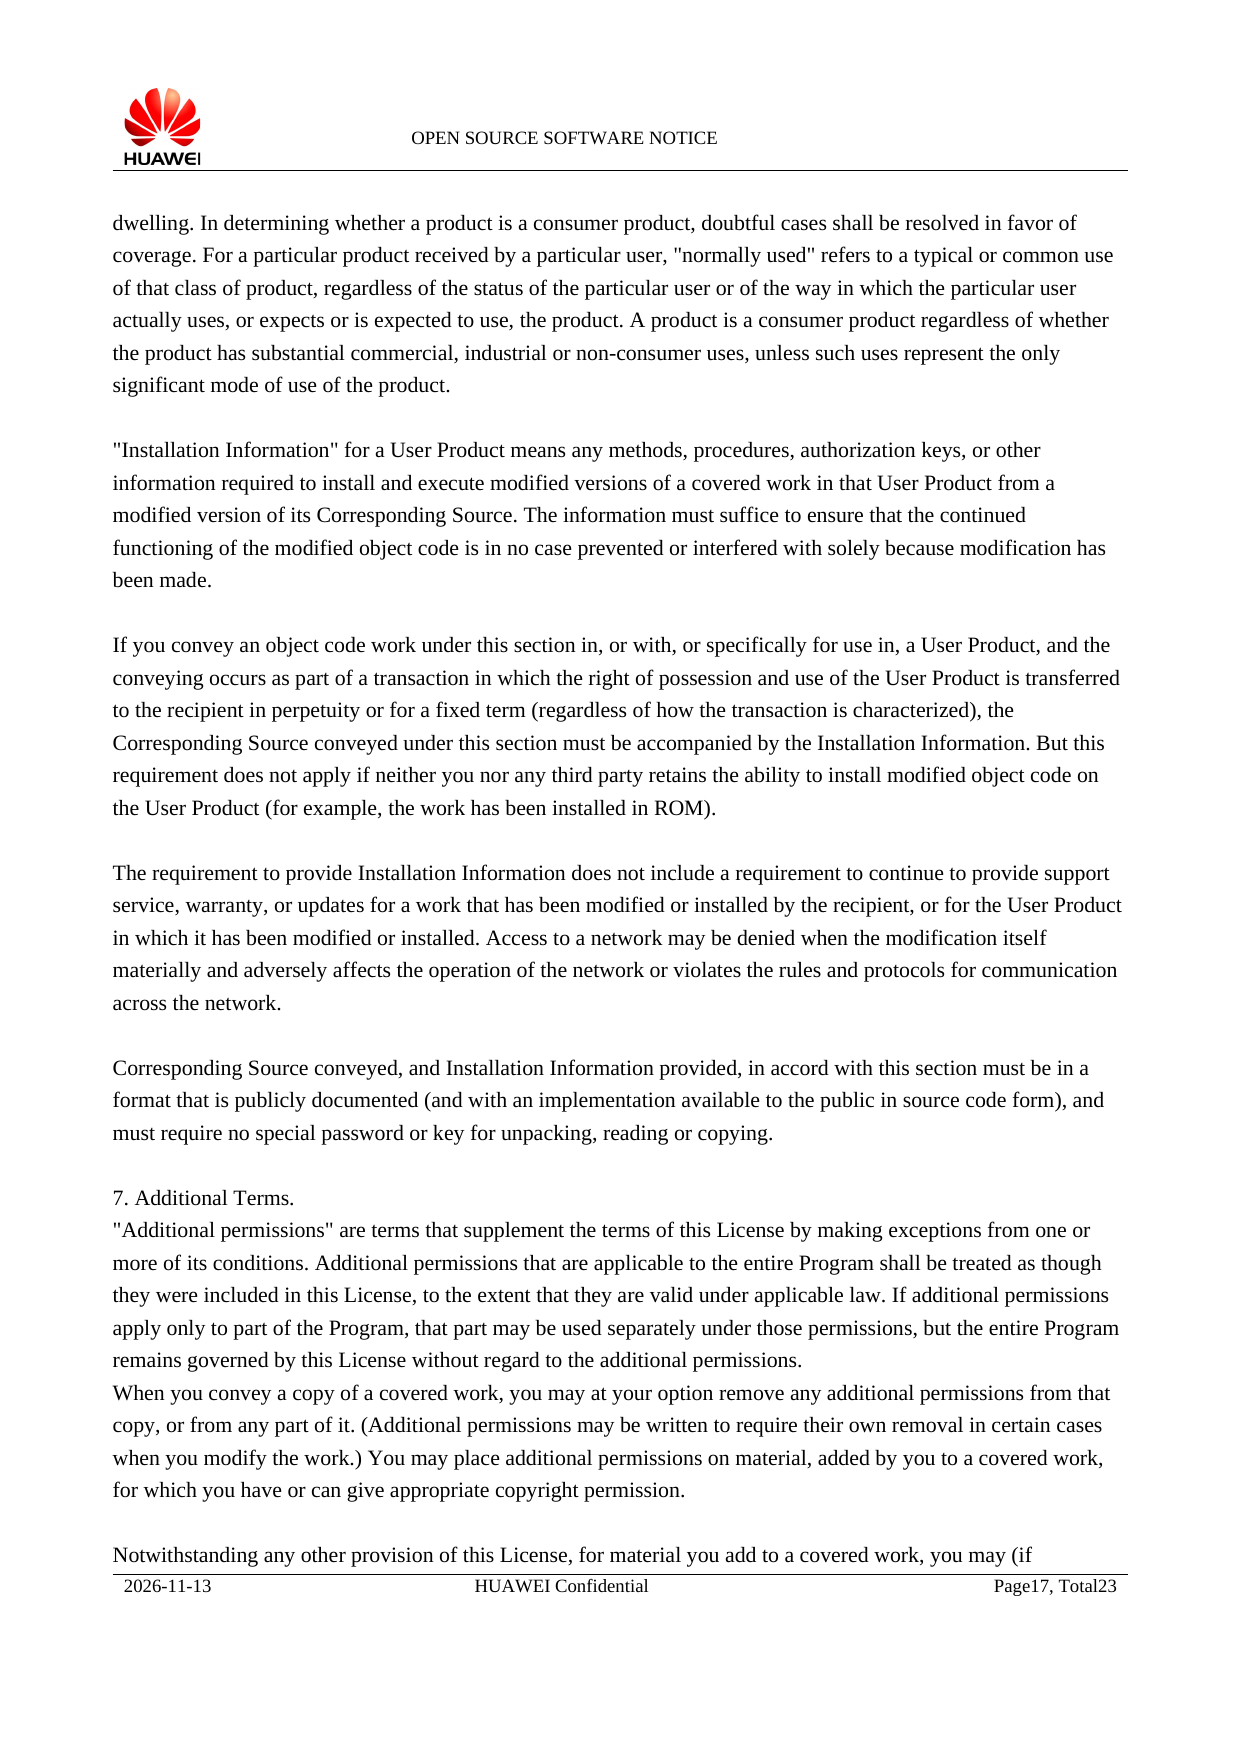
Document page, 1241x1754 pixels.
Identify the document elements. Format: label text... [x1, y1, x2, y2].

picture [124, 88, 201, 165]
